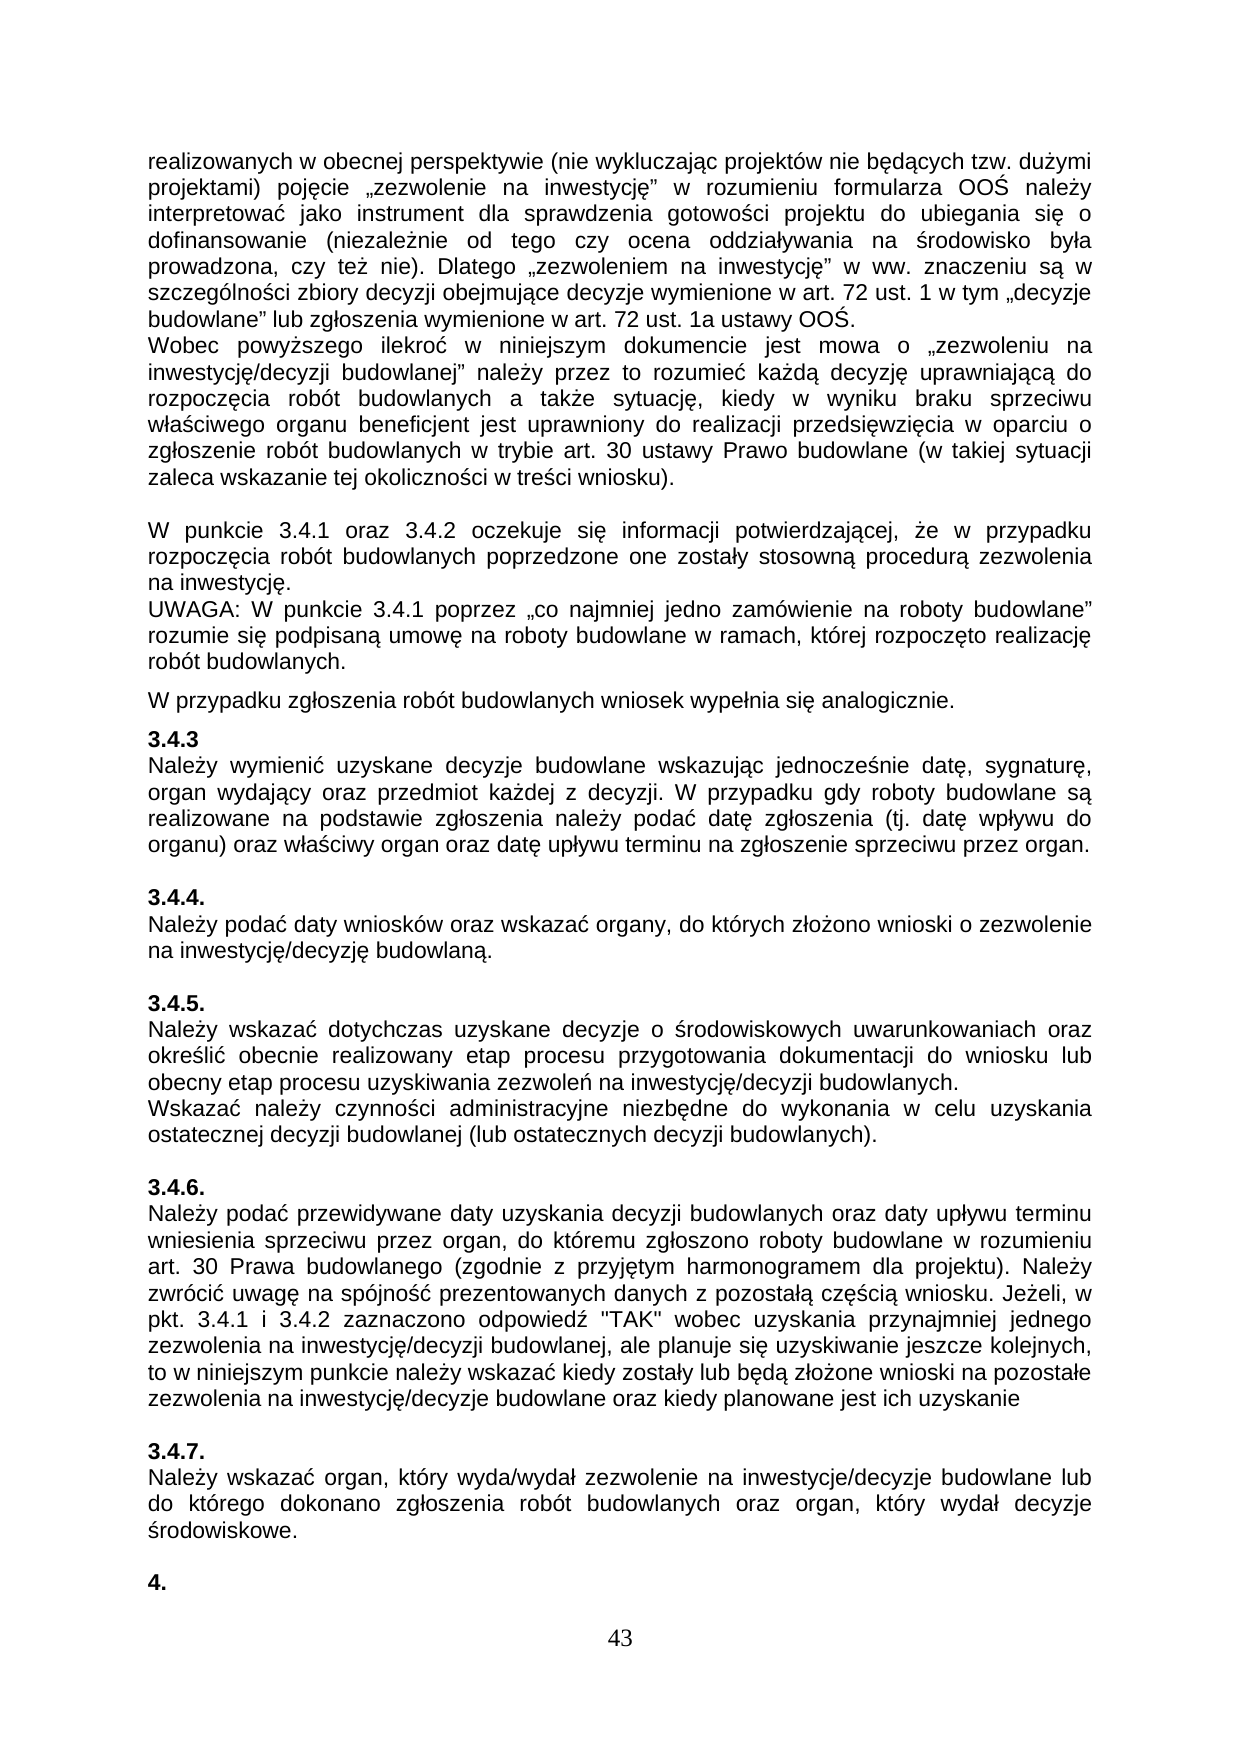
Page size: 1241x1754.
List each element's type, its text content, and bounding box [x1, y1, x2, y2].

text Wskazać należy czynności administracyjne niezbędne do wykonania w celu uzyskania ostatecznej decyzji budowlanej (lub ostatecznych decyzji budowlanych). [148, 1095, 1093, 1148]
text Należy wskazać organ, który wyda/wydał zezwolenie na inwestycje/decyzje budowlane lub do którego dokonano zgłoszenia robót budowlanych oraz organ, który wydał decyzje środowiskowe. [148, 1464, 1093, 1543]
text Wobec powyższego ilekroć w niniejszym dokumencie jest mowa o „zezwoleniu na inwestycję/decyzji budowlanej” należy przez to rozumieć każdą decyzję uprawniającą do rozpoczęcia robót budowlanych a także sytuację, kiedy w wyniku braku sprzeciwu właściwego organu beneficjent jest uprawniony do realizacji przedsięwzięcia w oparciu o zgłoszenie robót budowlanych w trybie art. 30 ustawy Prawo budowlane (w takiej sytuacji zaleca wskazanie tej okoliczności w treści wniosku). [148, 332, 1093, 490]
text Należy wskazać dotychczas uzyskane decyzje o środowiskowych uwarunkowaniach oraz określić obecnie realizowany etap procesu przygotowania dokumentacji do wniosku lub obecny etap procesu uzyskiwania zezwoleń na inwestycję/decyzji budowlanych. [148, 1016, 1093, 1095]
text Należy wymienić uzyskane decyzje budowlane wskazując jednocześnie datę, sygnaturę, organ wydający oraz przedmiot każdej z decyzji. W przypadku gdy roboty budowlane są realizowane na podstawie zgłoszenia należy podać datę zgłoszenia (tj. datę wpływu do organu) oraz właściwy organ oraz datę upływu terminu na zgłoszenie sprzeciwu przez organ. [148, 752, 1093, 858]
text W przypadku zgłoszenia robót budowlanych wniosek wypełnia się analogicznie. [148, 687, 1093, 713]
text W punkcie 3.4.1 oraz 3.4.2 oczekuje się informacji potwierdzającej, że w przypadku rozpoczęcia robót budowlanych poprzedzone one zostały stosowną procedurą zezwolenia na inwestycję. [148, 517, 1093, 596]
text UWAGA: W punkcie 3.4.1 poprzez „co najmniej jedno zamówienie na roboty budowlane” rozumie się podpisaną umowę na roboty budowlane w ramach, której rozpoczęto realizację robót budowlanych. [148, 596, 1093, 675]
text 3.4.7. [148, 1438, 1093, 1464]
text 3.4.3 [148, 726, 1093, 752]
text Należy podać daty wniosków oraz wskazać organy, do których złożono wnioski o zezwolenie na inwestycję/decyzję budowlaną. [148, 911, 1093, 963]
text 3.4.6. [148, 1174, 1093, 1200]
text Należy podać przewidywane daty uzyskania decyzji budowlanych oraz daty upływu terminu wniesienia sprzeciwu przez organ, do któremu zgłoszono roboty budowlane w rozumieniu art. 30 Prawa budowlanego (zgodnie z przyjętym harmonogramem dla projektu). Należy zwrócić uwagę na spójność prezentowanych danych z pozostałą częścią wniosku. Jeżeli, w pkt. 3.4.1 i 3.4.2 zaznaczono odpowiedź "TAK" wobec uzyskania przynajmniej jednego zezwolenia na inwestycję/decyzji budowlanej, ale planuje się uzyskiwanie jeszcze kolejnych, to w niniejszym punkcie należy wskazać kiedy zostały lub będą złożone wnioski na pozostałe zezwolenia na inwestycję/decyzje budowlane oraz kiedy planowane jest ich uzyskanie [148, 1200, 1093, 1411]
text 4. [148, 1569, 1093, 1596]
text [148, 148, 1093, 332]
text 3.4.4. [148, 884, 1093, 911]
text 3.4.5. [148, 989, 1093, 1016]
